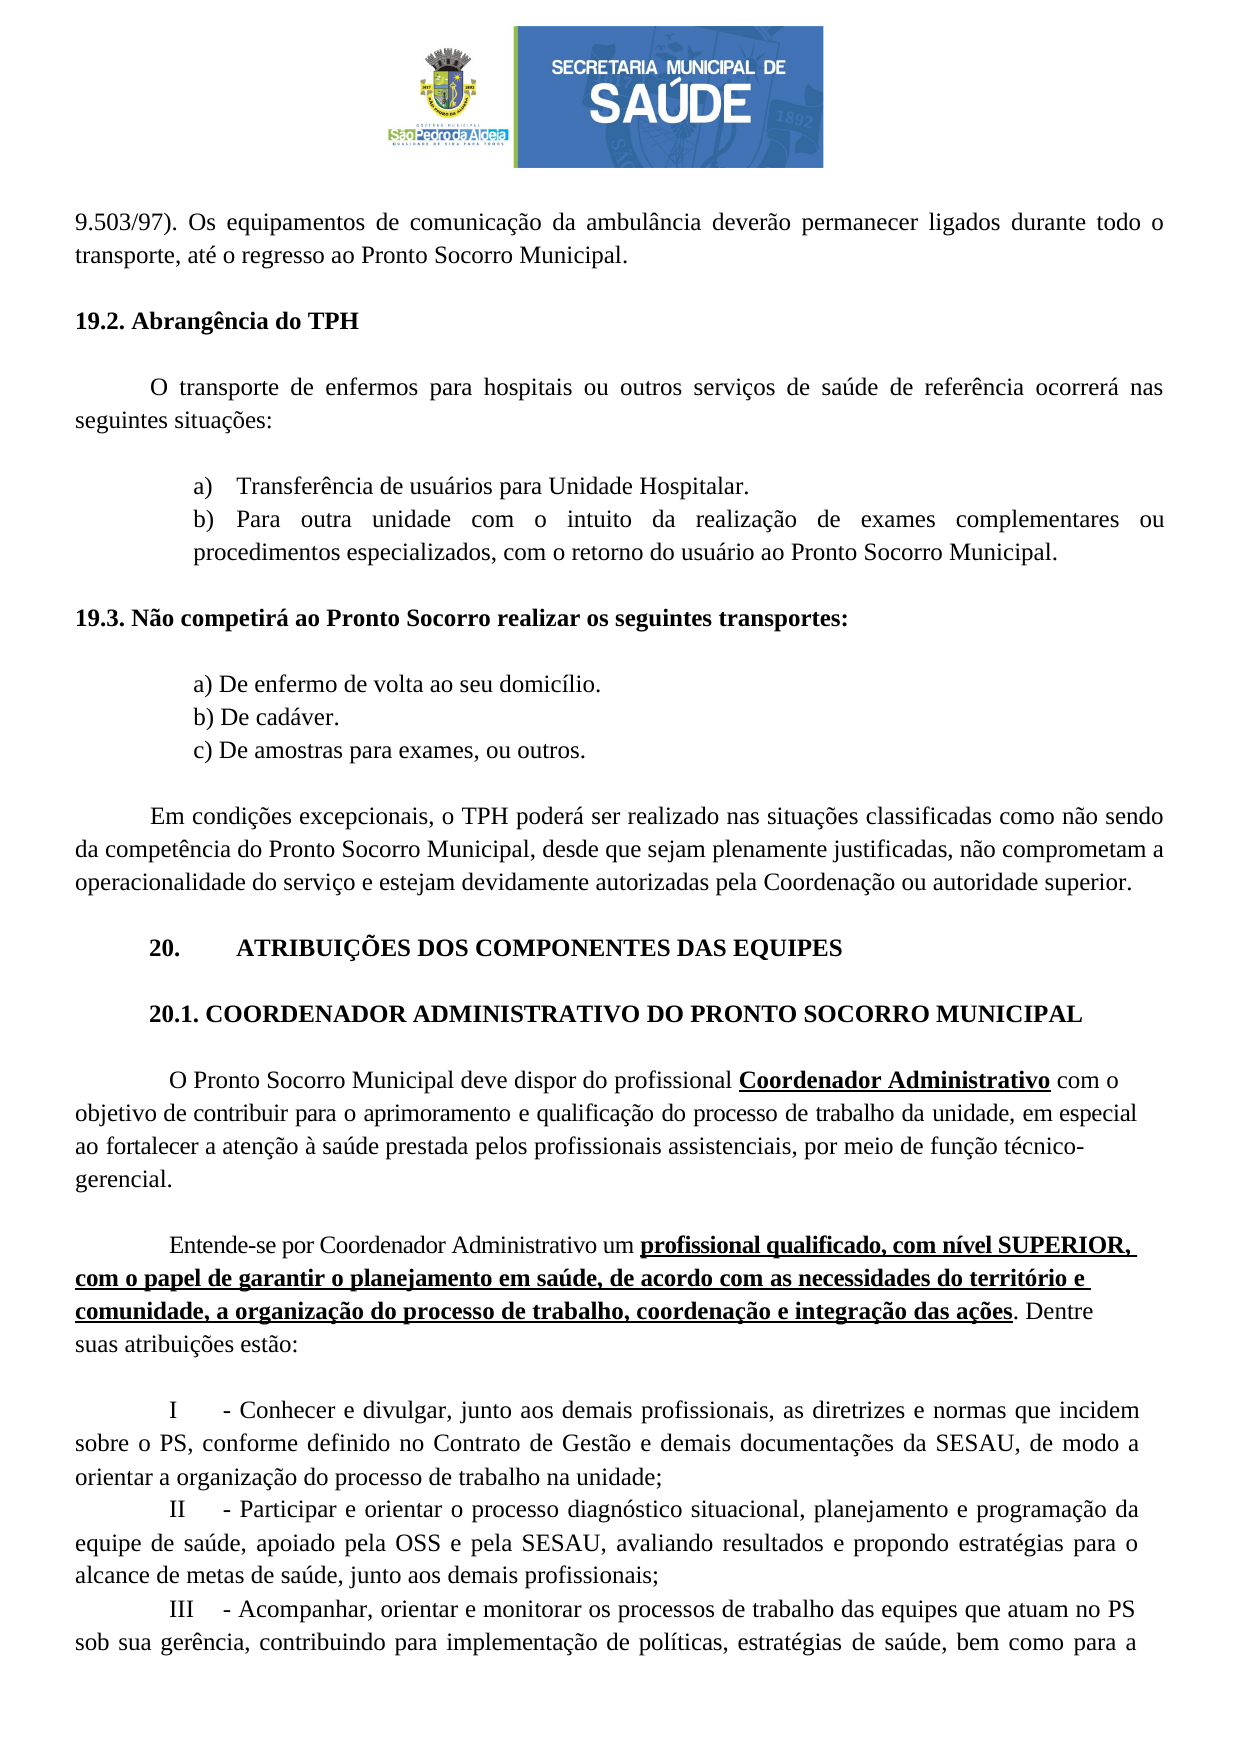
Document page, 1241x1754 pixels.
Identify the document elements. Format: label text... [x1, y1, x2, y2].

text 19.3. Não competirá ao Pronto Socorro realizar os seguintes transportes: [75, 603, 1165, 632]
list Para outra unidade com o intuito da realização de exames complementares ou procedimentos especializados, com o retorno do usuário ao Pronto Socorro Municipal. [193, 504, 1165, 566]
text b) De cadáver. [193, 702, 1165, 731]
text O Pronto Socorro Municipal deve dispor do profissional Coordenador Administrativo com o objetivo de contribuir para o aprimoramento e qualificação do processo de trabalho da unidade, em especial ao fortalecer a atenção à saúde prestada pelos profissionais assistenciais, por meio de função técnico-gerencial. [75, 1065, 1140, 1193]
text Em condições excepcionais, o TPH poderá ser realizado nas situações classificadas como não sendo da competência do Pronto Socorro Municipal, desde que sejam plenamente justificadas, não comprometam a operacionalidade do serviço e estejam devidamente autorizadas pela Coordenação ou autoridade superior. [75, 801, 1165, 896]
text 20.1. COORDENADOR ADMINISTRATIVO DO PRONTO SOCORRO MUNICIPAL [75, 999, 1165, 1028]
text a) De enfermo de volta ao seu domicílio. [193, 669, 1165, 698]
list - Conhecer e divulgar, junto aos demais profissionais, as diretrizes e normas que incidem sobre o PS, conforme definido no Contrato de Gestão e demais documentações da SESAU, de modo a orientar a organização do processo de trabalho na unidade; [75, 1396, 1140, 1490]
text Entende-se por Coordenador Administrativo um profissional qualificado, com nível SUPERIOR, com o papel de garantir o planejamento em saúde, de acordo com as necessidades do território e comunidade, a organização do processo de trabalho, coordenação e integração das ações. Dentre suas atribuições estão: [75, 1230, 1140, 1358]
picture [381, 26, 824, 168]
text O transporte de enfermos para hospitais ou outros serviços de saúde de referência ocorrerá nas seguintes situações: [75, 372, 1165, 434]
list ATRIBUIÇÕES DOS COMPONENTES DAS EQUIPES [75, 933, 1165, 962]
text 19.2. Abrangência do TPH [75, 306, 1165, 334]
text c) De amostras para exames, ou outros. [193, 735, 1165, 764]
list Transferência de usuários para Unidade Hospitalar. [193, 471, 1165, 500]
list - Participar e orientar o processo diagnóstico situacional, planejamento e programação da equipe de saúde, apoiado pela OSS e pela SESAU, avaliando resultados e propondo estratégias para o alcance de metas de saúde, junto aos demais profissionais; [75, 1494, 1140, 1589]
